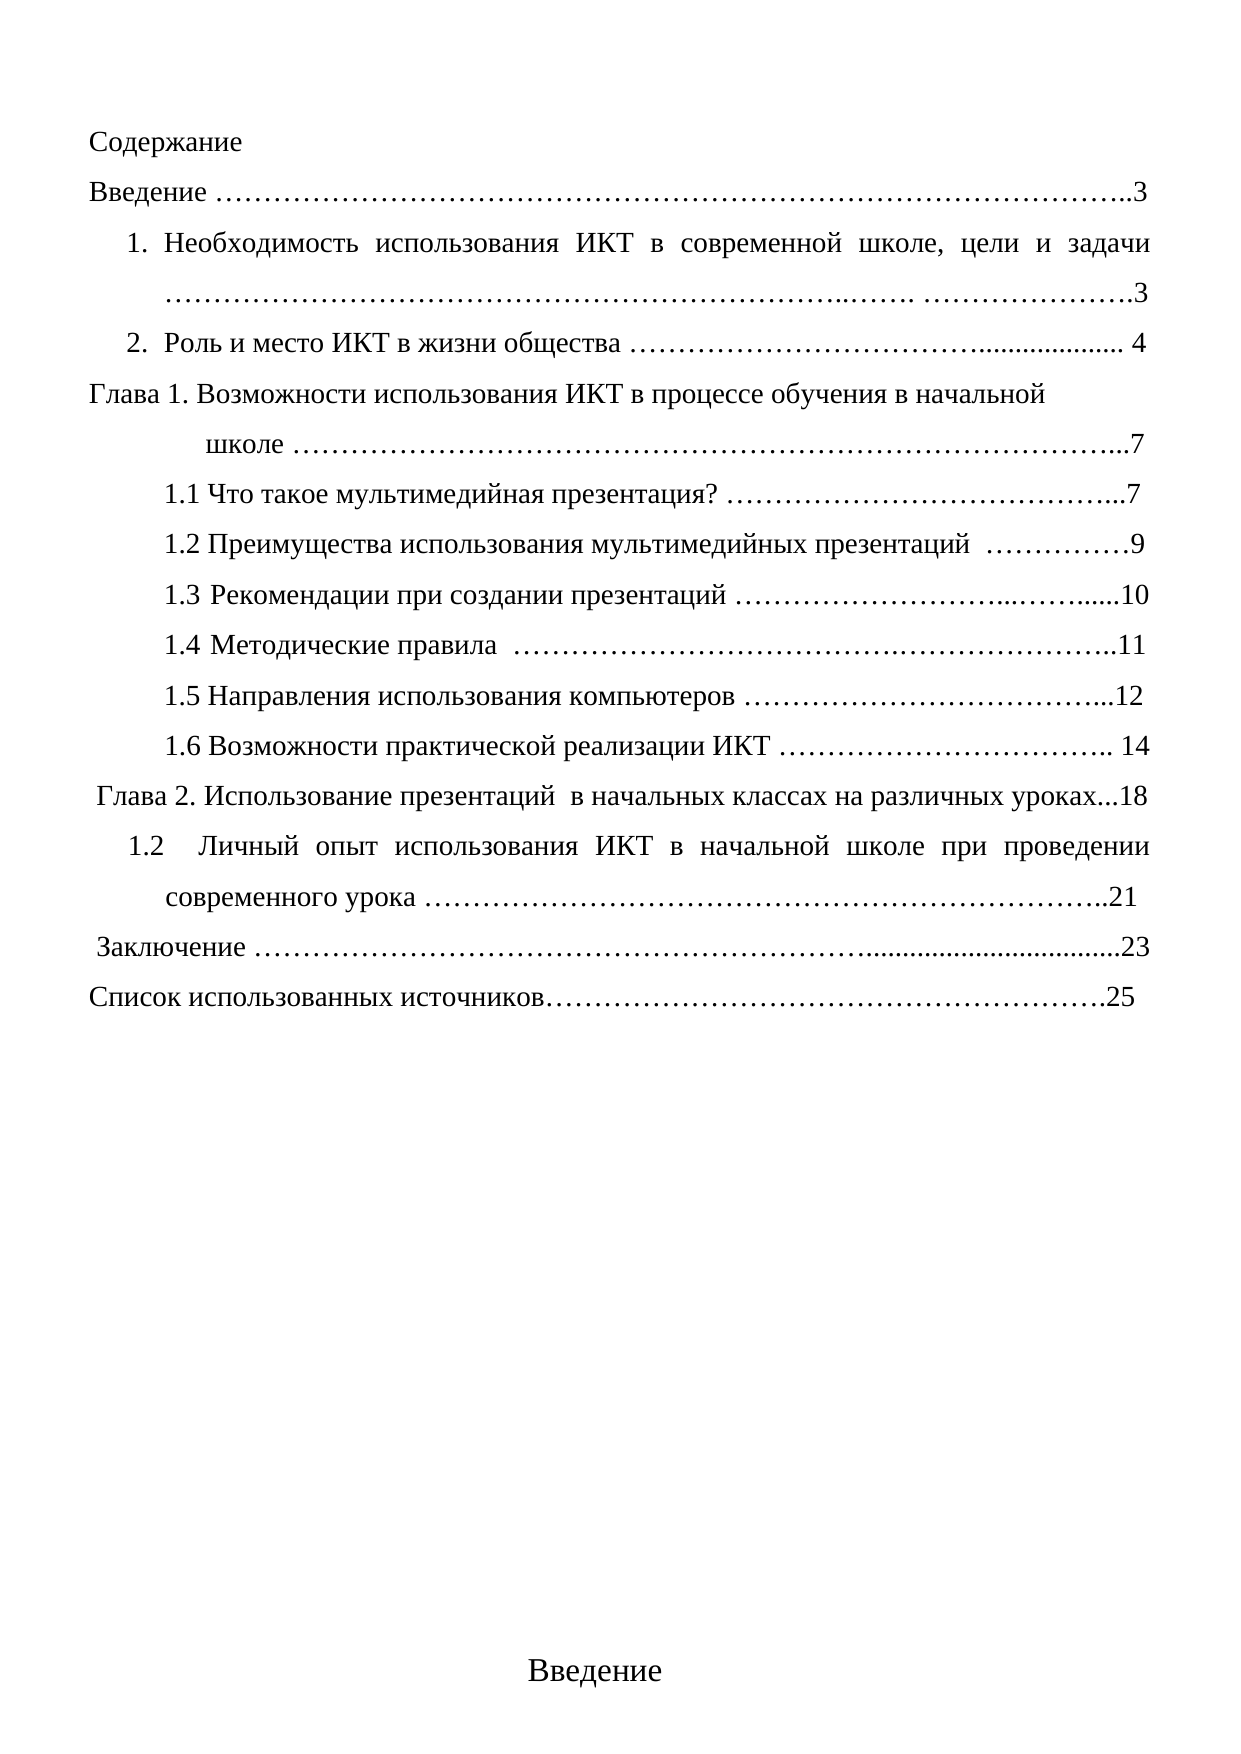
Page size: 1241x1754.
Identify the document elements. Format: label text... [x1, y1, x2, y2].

text 1.6 Возможности практической реализации ИКТ …………………………….. 14 [128, 728, 1152, 761]
list Роль и место ИКТ в жизни общества ……………………………….................... 4 [126, 325, 1152, 359]
text Введение [89, 1651, 1152, 1689]
text Глава 2. Использование презентаций в начальных классах на различных уроках...18 [89, 778, 1152, 812]
list Необходимость использования ИКТ в современной школе, цели и задачи ……………………………………………………………..……. ………………….3 [126, 225, 1152, 309]
list Методические правила ………………………………….…………………..11 [164, 627, 1152, 661]
text Глава 1. Возможности использования ИКТ в процессе обучения в начальной [89, 376, 1152, 409]
list Рекомендации при создании презентаций ………………………...……......10 [164, 577, 1152, 611]
text школе …………………………………………………………………………...7 [89, 426, 1152, 459]
text Содержание [89, 124, 1152, 158]
text 1.2 Преимущества использования мультимедийных презентаций ……………9 [164, 527, 1167, 560]
text Введение …………………………………………………………………………………..3 [89, 174, 1152, 208]
text Список использованных источников………………………………………………….25 [89, 979, 1152, 1013]
list Личный опыт использования ИКТ в начальной школе при проведении современного урока ……………………………………………………………..21 [128, 828, 1152, 912]
text 1.1 Что такое мультимедийная презентация? …………………………………...7 [164, 476, 1152, 510]
text 1.5 Направления использования компьютеров ………………………………...12 [164, 678, 1152, 711]
text Заключение ………………………………………………………...................................23 [89, 929, 1152, 963]
